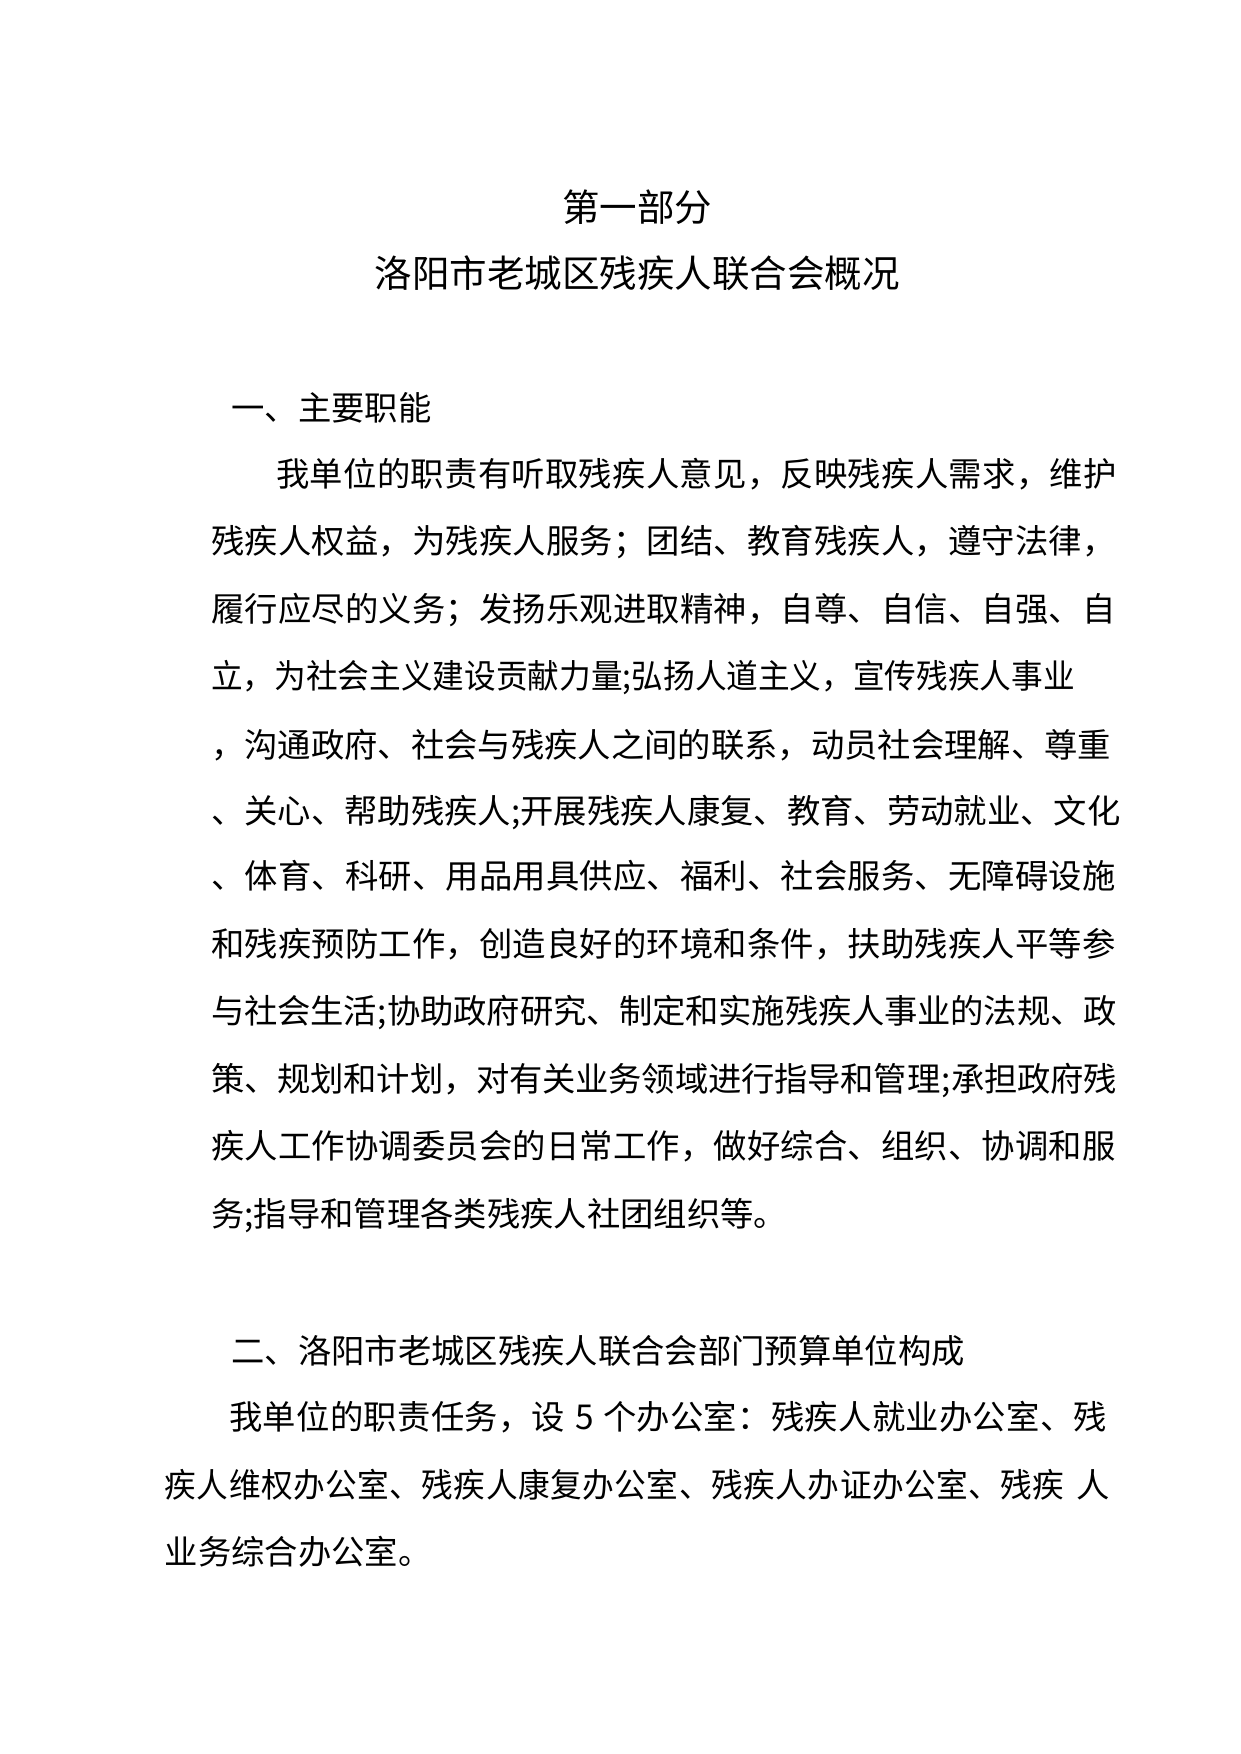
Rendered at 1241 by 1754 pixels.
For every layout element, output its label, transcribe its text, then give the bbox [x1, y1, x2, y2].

text 二、洛阳市老城区残疾人联合会部门预算单位构成 [231, 1325, 1130, 1373]
text 、体育、科研、用品用具供应、福利、社会服务、无障碍设施和残疾预防工作，创造良好的环境和条件，扶助残疾人平等参与社会生活;协助政府研究、制定和实施残疾人事业的法规、政策、规划和计划，对有关业务领域进行指导和管理;承担政府残疾人工作协调委员会的日常工作，做好综合、组织、协调和服务;指导和管理各类残疾人社团组织等。 [211, 850, 1118, 1236]
text 我单位的职责有听取残疾人意见，反映残疾人需求，维护残疾人权益，为残疾人服务；团结、教育残疾人，遵守法律， 履行应尽的义务；发扬乐观进取精神，自尊、自信、自强、自立，为社会主义建设贡献力量;弘扬人道主义，宣传残疾人事业 [211, 448, 1118, 698]
text ，沟通政府、社会与残疾人之间的联系，动员社会理解、尊重 [211, 718, 1130, 767]
text 洛阳市老城区残疾人联合会概况 [372, 244, 901, 298]
text 、关心、帮助残疾人;开展残疾人康复、教育、劳动就业、文化 [211, 784, 1130, 833]
text 一、主要职能 [231, 382, 1130, 430]
subtitle 第一部分 [474, 178, 799, 232]
text 我单位的职责任务，设 5 个办公室：残疾人就业办公室、残疾人维权办公室、残疾人康复办公室、残疾人办证办公室、残疾 人业务综合办公室。 [164, 1391, 1109, 1574]
